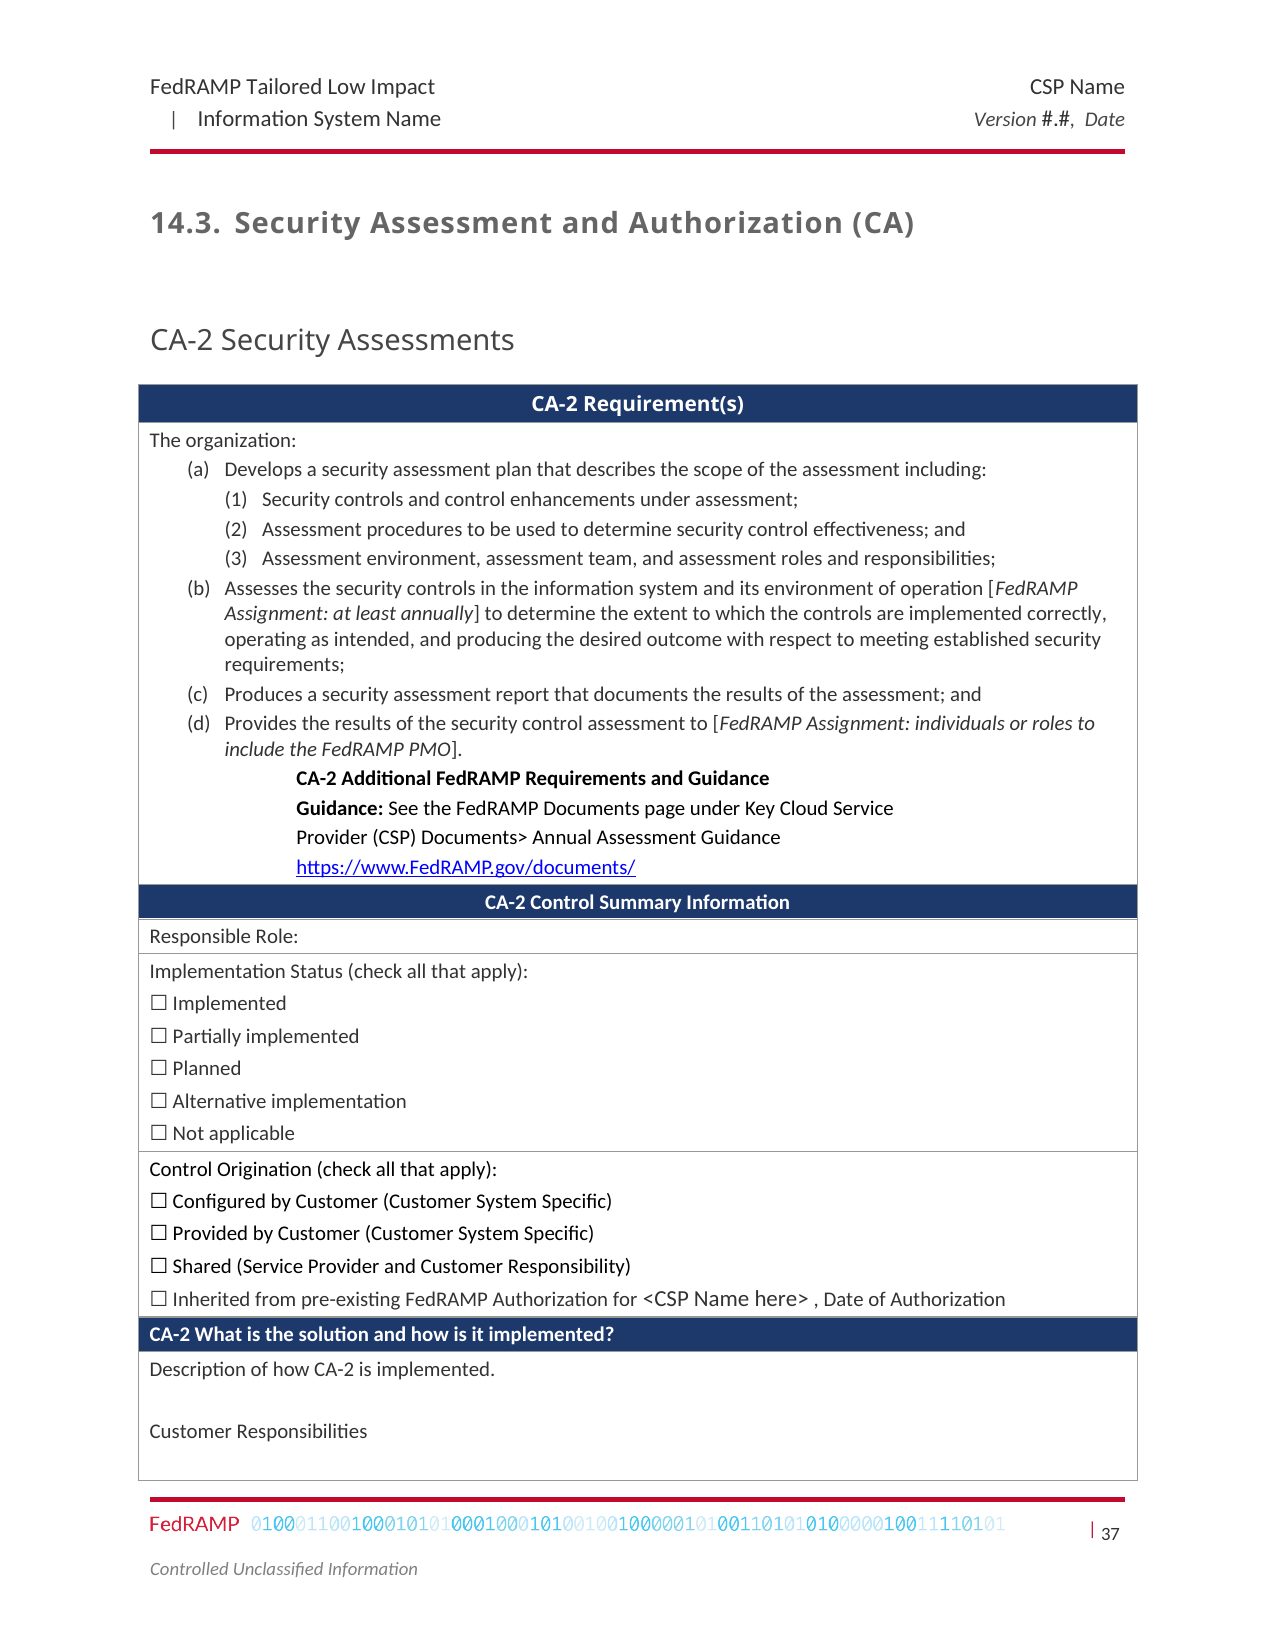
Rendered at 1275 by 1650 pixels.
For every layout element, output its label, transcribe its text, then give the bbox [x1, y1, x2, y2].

table_cell Control Origination (check all that apply): Configured by Customer (Customer System Specific) Provided by Customer (Customer System Specific) Shared (Service Provider and Customer Responsibility) Inherited from pre-existing FedRAMP Authorization for , [139, 1152, 1137, 1316]
table_cell Responsible Role: [139, 920, 1137, 953]
table_cell Implementation Status (check all that apply): Implemented Partially implemented Planned Alternative implementation Not applicable [139, 954, 1137, 1151]
picture [150, 1514, 1005, 1540]
subtitle Security Assessment and Authorization (CA) [150, 202, 1125, 282]
table_header CA-2 Requirement(s) [139, 385, 1137, 422]
table_cell CA-2 Control Summary Information [139, 885, 1137, 918]
subtitle CA-2 Security Assessments [150, 319, 1125, 359]
table_cell Description of how CA-2 is implemented. Customer Responsibilities [139, 1352, 1137, 1480]
table_cell The organization: Develops a security assessment plan that describes the scope of the assessment including: Security controls and control enhancements under assessment; Assessment procedures to be used to determine security control effectiveness; and Assessment environment, assessment team, and assessment roles and responsibilities; Assesses the security controls in the information system and its environment of operation [FedRAMP Assignment: at least annually] to determine the extent to which the controls are implemented correctly, operating as intended, and producing the desired outcome with respect to meeting established security requirements; Produces a security assessment report that documents the results of the assessment; and Provides the results of the security control assessment to [FedRAMP Assignment: individuals or roles to include the FedRAMP PMO]. CA-2 Additional FedRAMP Requirements and Guidance Guidance: See the FedRAMP Documents page under Key Cloud Service Provider (CSP) Documents> Annual Assessment Guidance https://www.FedRAMP.gov/documents/ [139, 423, 1137, 884]
table_cell CA-2 What is the solution and how is it implemented? [139, 1318, 1137, 1351]
